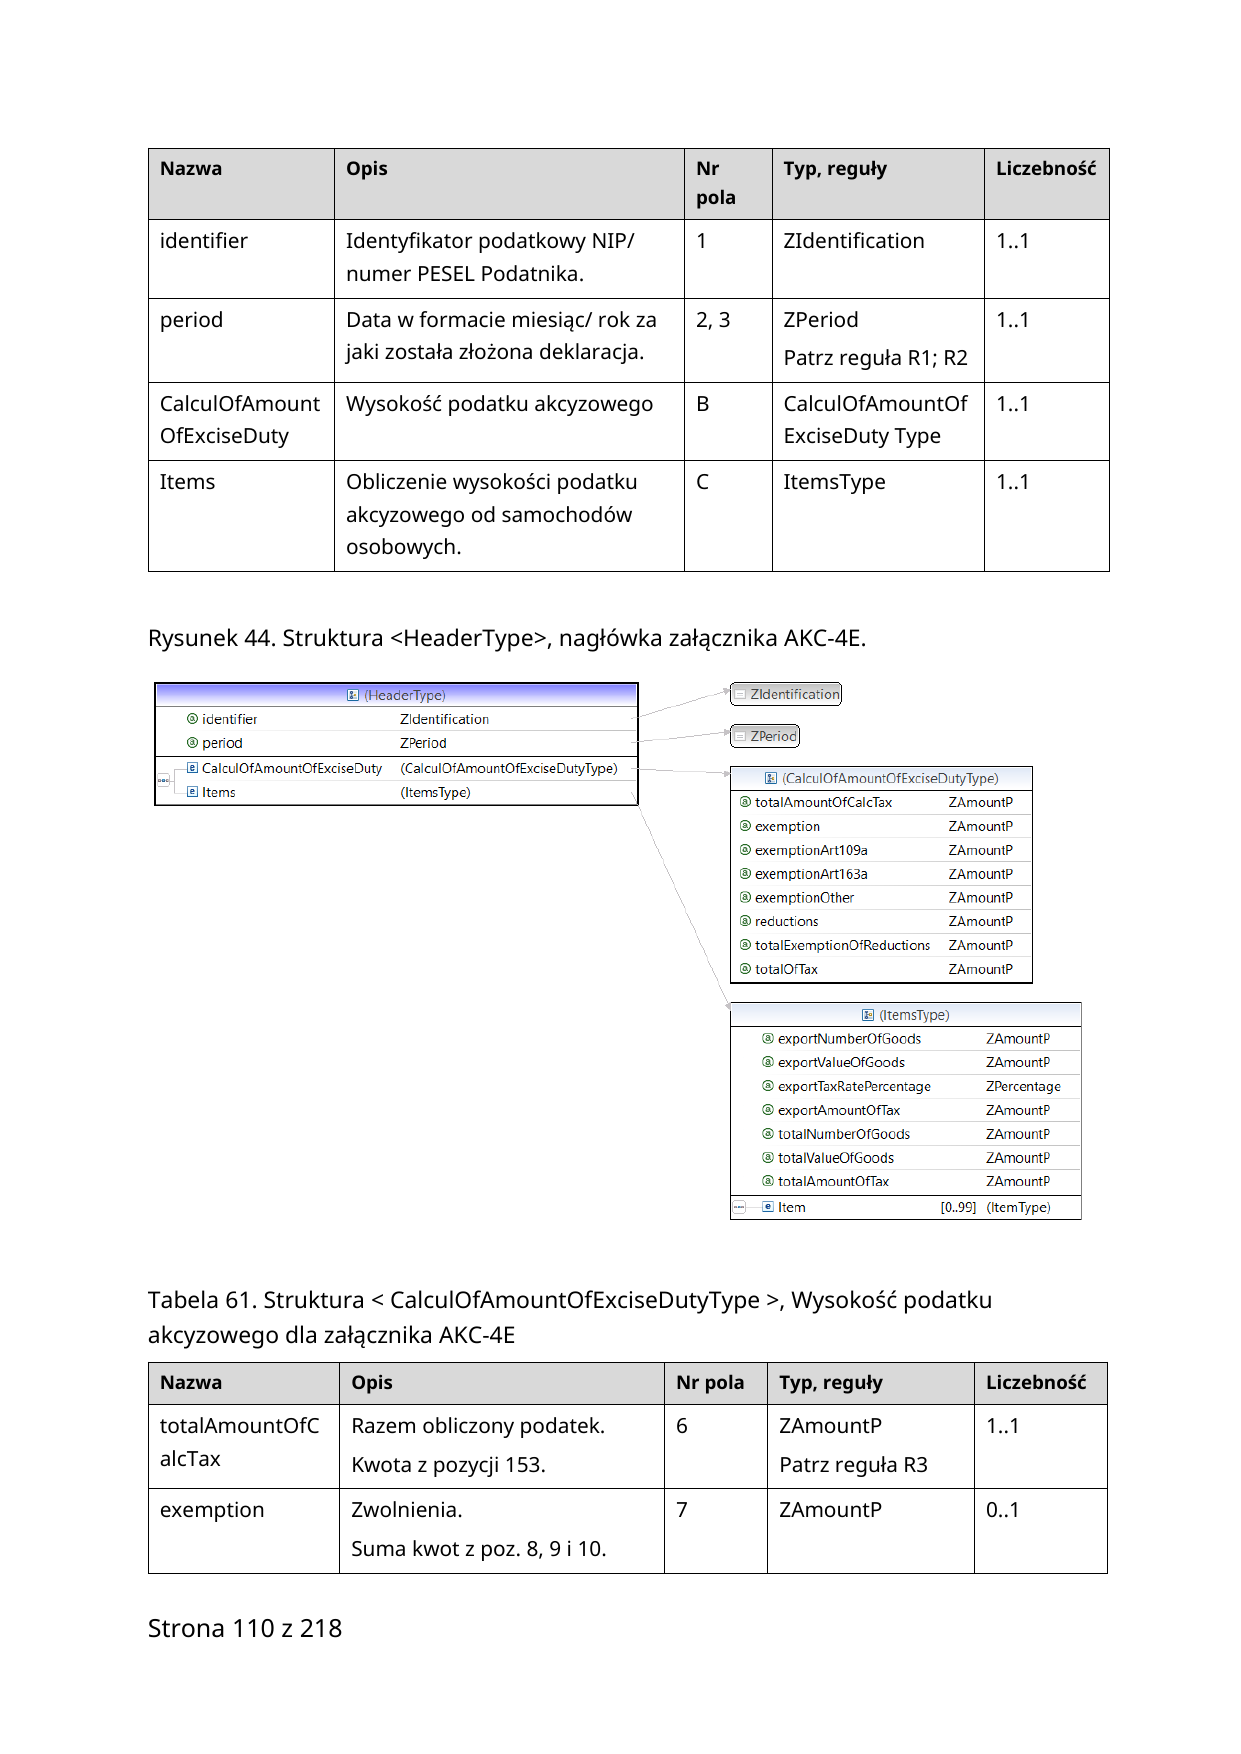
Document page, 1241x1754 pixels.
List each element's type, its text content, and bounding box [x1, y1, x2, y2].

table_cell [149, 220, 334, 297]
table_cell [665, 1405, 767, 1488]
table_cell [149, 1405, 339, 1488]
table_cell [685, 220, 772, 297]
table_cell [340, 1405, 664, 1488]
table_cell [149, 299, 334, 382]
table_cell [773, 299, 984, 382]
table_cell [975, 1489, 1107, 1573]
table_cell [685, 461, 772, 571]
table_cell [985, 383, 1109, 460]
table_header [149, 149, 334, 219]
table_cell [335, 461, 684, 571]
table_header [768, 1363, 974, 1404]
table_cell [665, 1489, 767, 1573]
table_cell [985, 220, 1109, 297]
text Tabela 61. Struktura < CalculOfAmountOfExciseDutyType >, Wysokość podatku akcyzowego dla załącznika AKC-4E [148, 1283, 1092, 1351]
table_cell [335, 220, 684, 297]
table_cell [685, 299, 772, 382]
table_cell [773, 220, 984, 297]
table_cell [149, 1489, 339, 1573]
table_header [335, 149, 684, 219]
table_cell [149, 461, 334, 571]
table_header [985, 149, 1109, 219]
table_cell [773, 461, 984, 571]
text Rysunek 44. Struktura <HeaderType>, nagłówka załącznika AKC-4E. [148, 622, 1092, 653]
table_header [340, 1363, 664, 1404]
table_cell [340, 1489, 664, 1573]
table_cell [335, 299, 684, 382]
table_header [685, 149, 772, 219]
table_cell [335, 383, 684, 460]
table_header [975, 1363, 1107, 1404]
picture [147, 674, 1092, 1229]
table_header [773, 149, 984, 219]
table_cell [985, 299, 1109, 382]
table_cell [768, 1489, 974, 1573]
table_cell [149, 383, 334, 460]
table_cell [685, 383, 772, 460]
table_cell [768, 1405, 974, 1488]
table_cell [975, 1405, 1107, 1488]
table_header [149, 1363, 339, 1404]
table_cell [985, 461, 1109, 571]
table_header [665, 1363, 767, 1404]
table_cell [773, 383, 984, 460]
